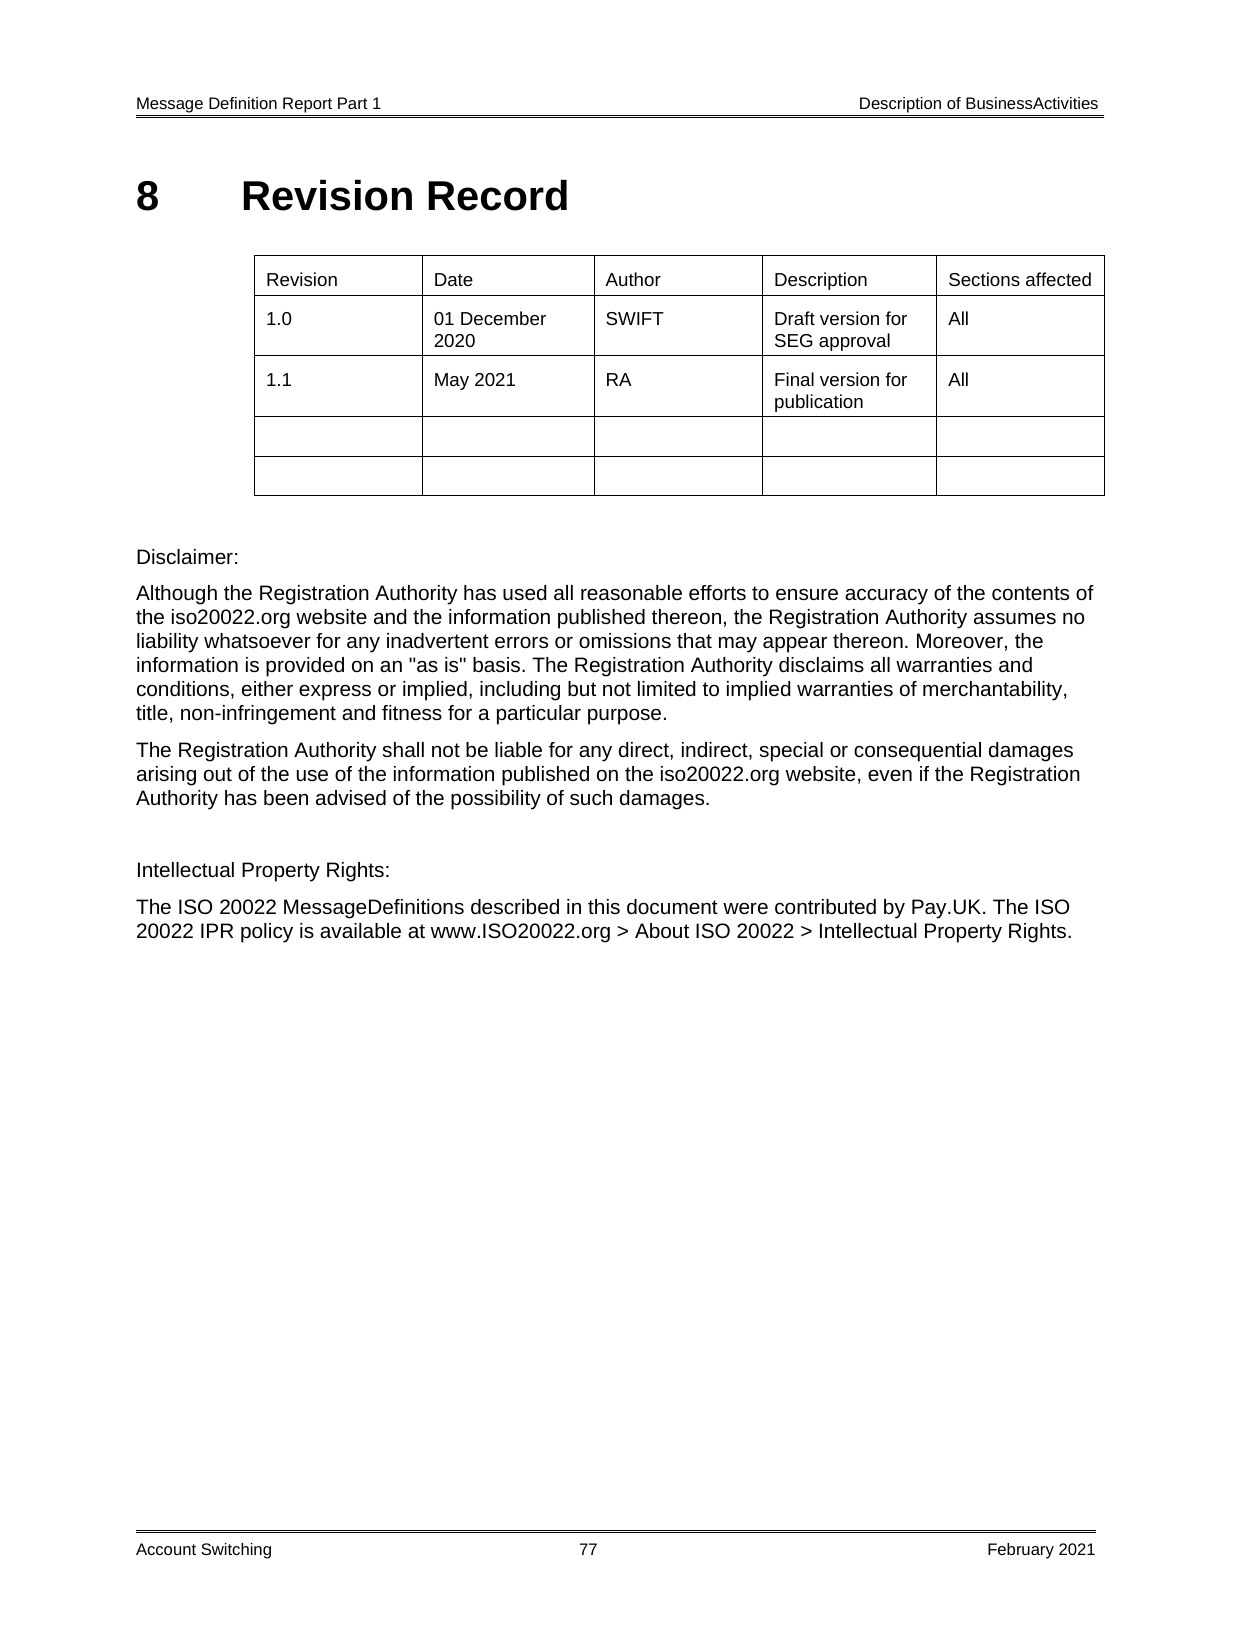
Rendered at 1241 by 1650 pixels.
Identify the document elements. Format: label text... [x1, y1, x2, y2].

text Disclaimer: [136, 545, 1104, 569]
table_cell [937, 457, 1104, 495]
table_cell [763, 417, 936, 456]
table_cell RA [595, 356, 762, 416]
text Intellectual Property Rights: [136, 858, 1104, 882]
table_cell SWIFT [595, 296, 762, 355]
table_cell Draft version for SEG approval [763, 296, 936, 355]
table_cell [255, 417, 422, 456]
table_cell 1.0 [255, 296, 422, 355]
table_cell [423, 457, 594, 495]
table_header Date [423, 256, 594, 294]
text Although the Registration Authority has used all reasonable efforts to ensure accuracy of the contents of the iso20022.org website and the information published thereon, the Registration Authority assumes no liability whatsoever for any inadvertent errors or omissions that may appear thereon. Moreover, the information is provided on an "as is" basis. The Registration Authority disclaims all warranties and conditions, either express or implied, including but not limited to implied warranties of merchantability, title, non-infringement and fitness for a particular purpose. [136, 581, 1104, 725]
table_header Revision [255, 256, 422, 294]
table_cell [937, 417, 1104, 456]
table_cell [595, 457, 762, 495]
table_cell May 2021 [423, 356, 594, 416]
table_cell [423, 417, 594, 456]
table_cell All [937, 356, 1104, 416]
table_cell [595, 417, 762, 456]
table_cell 1.1 [255, 356, 422, 416]
subtitle Revision Record [136, 171, 1104, 219]
table_header Author [595, 256, 762, 294]
table_cell 01 December 2020 [423, 296, 594, 355]
table_cell Final version for publication [763, 356, 936, 416]
table_header Sections affected [937, 256, 1104, 294]
text The ISO 20022 MessageDefinitions described in this document were contributed by Pay.UK. The ISO 20022 IPR policy is available at www.ISO20022.org > About ISO 20022 > Intellectual Property Rights. [136, 895, 1104, 943]
text The Registration Authority shall not be liable for any direct, indirect, special or consequential damages arising out of the use of the information published on the iso20022.org website, even if the Registration Authority has been advised of the possibility of such damages. [136, 737, 1104, 809]
table_cell [763, 457, 936, 495]
table_cell [255, 457, 422, 495]
table_cell All [937, 296, 1104, 355]
table_header Description [763, 256, 936, 294]
